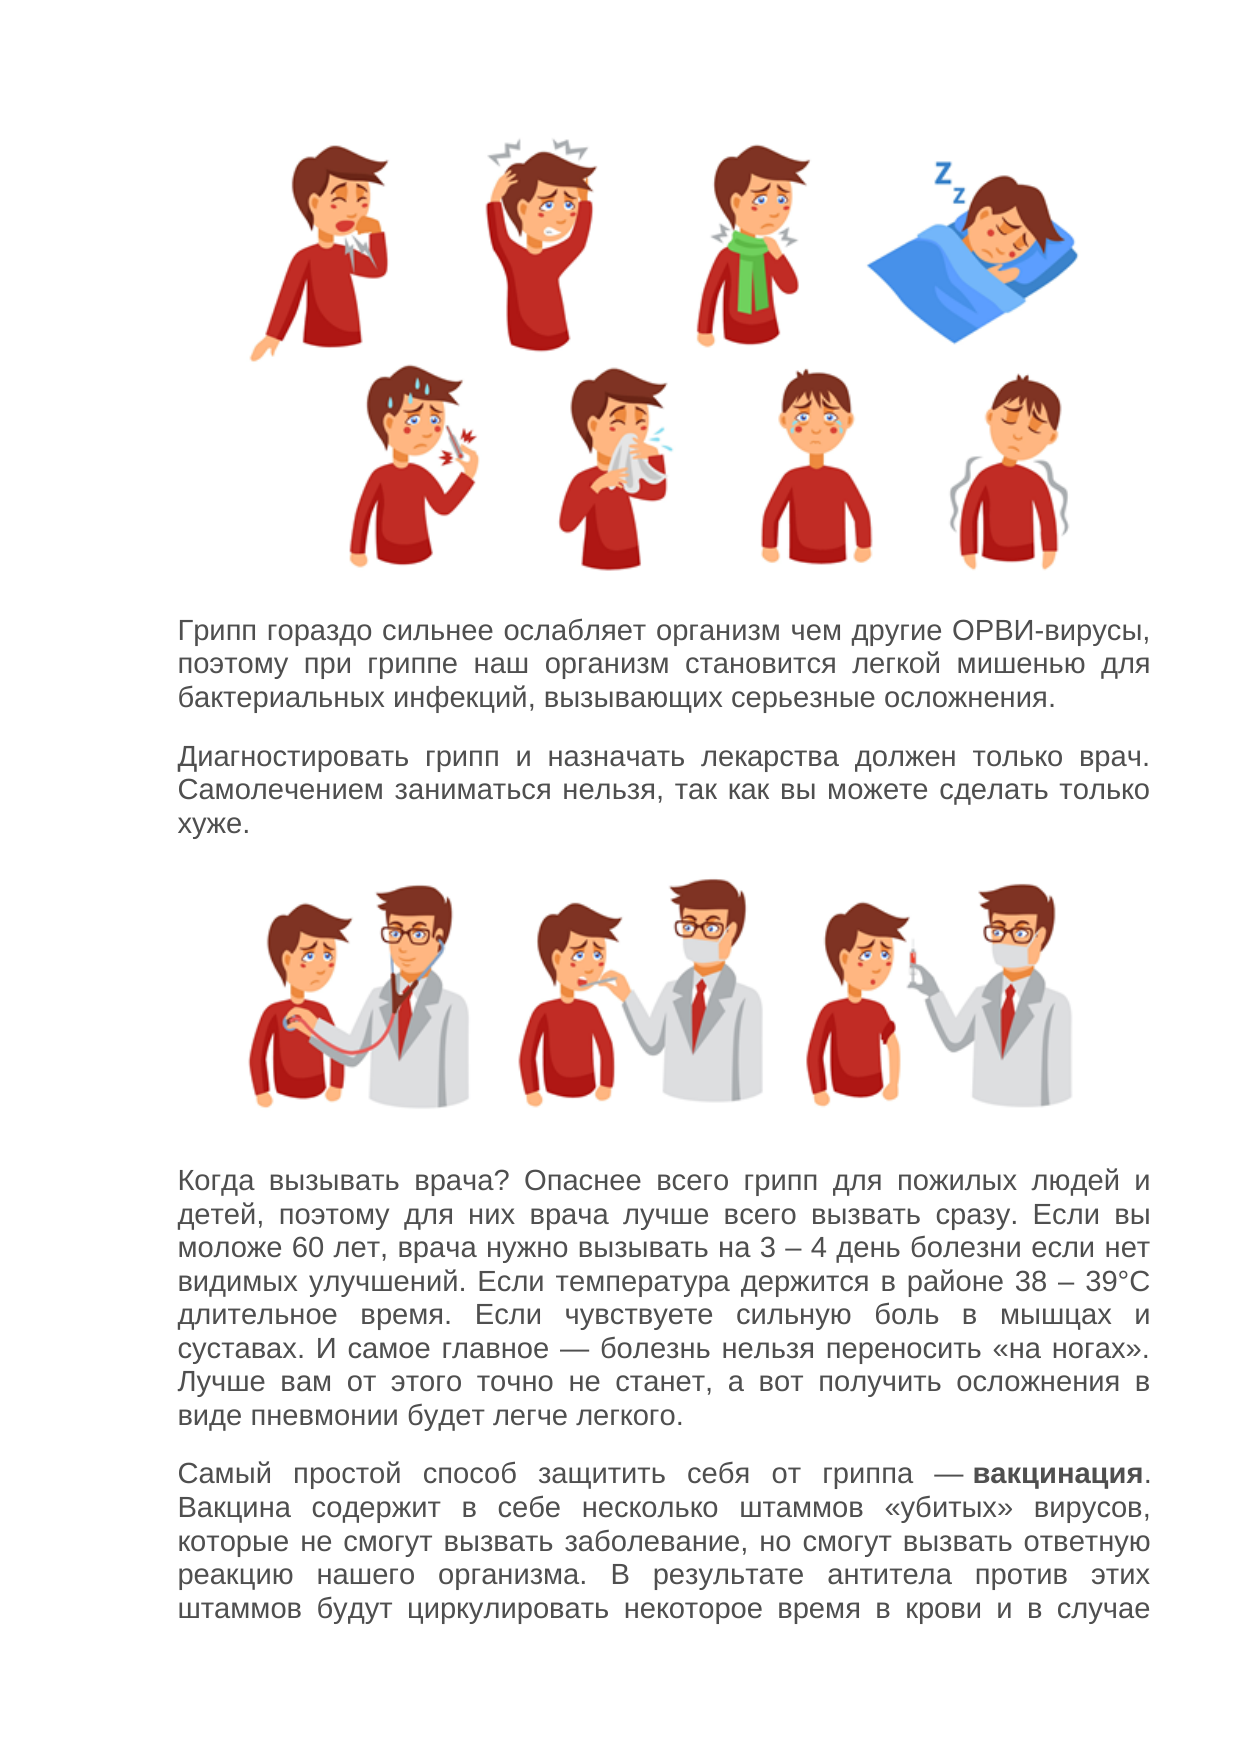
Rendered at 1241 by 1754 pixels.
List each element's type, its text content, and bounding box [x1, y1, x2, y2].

text Диагностировать грипп и назначать лекарства должен только врач. Самолечением заниматься нельзя, так как вы можете сделать только хуже. [177, 738, 1152, 839]
text Когда вызывать врача? Опаснее всего грипп для пожилых людей и детей, поэтому для них врача лучше всего вызвать сразу. Если вы моложе 60 лет, врача нужно вызывать на 3 – 4 день болезни если нет видимых улучшений. Если температура держится в районе 38 – 39°С длительное время. Если чувствуете сильную боль в мышцах и суставах. И самое главное — болезнь нельзя переносить «на ногах». Лучше вам от этого точно не станет, а вот получить осложнения в виде пневмонии будет легче легкого. [177, 1163, 1152, 1431]
text Грипп гораздо сильнее ослабляет организм чем другие ОРВИ-вирусы, поэтому при гриппе наш организм становится легкой мишенью для бактериальных инфекций, вызывающих серьезные осложнения. [177, 613, 1152, 713]
picture [236, 864, 1093, 1139]
picture [236, 118, 1093, 588]
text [177, 1456, 1152, 1624]
